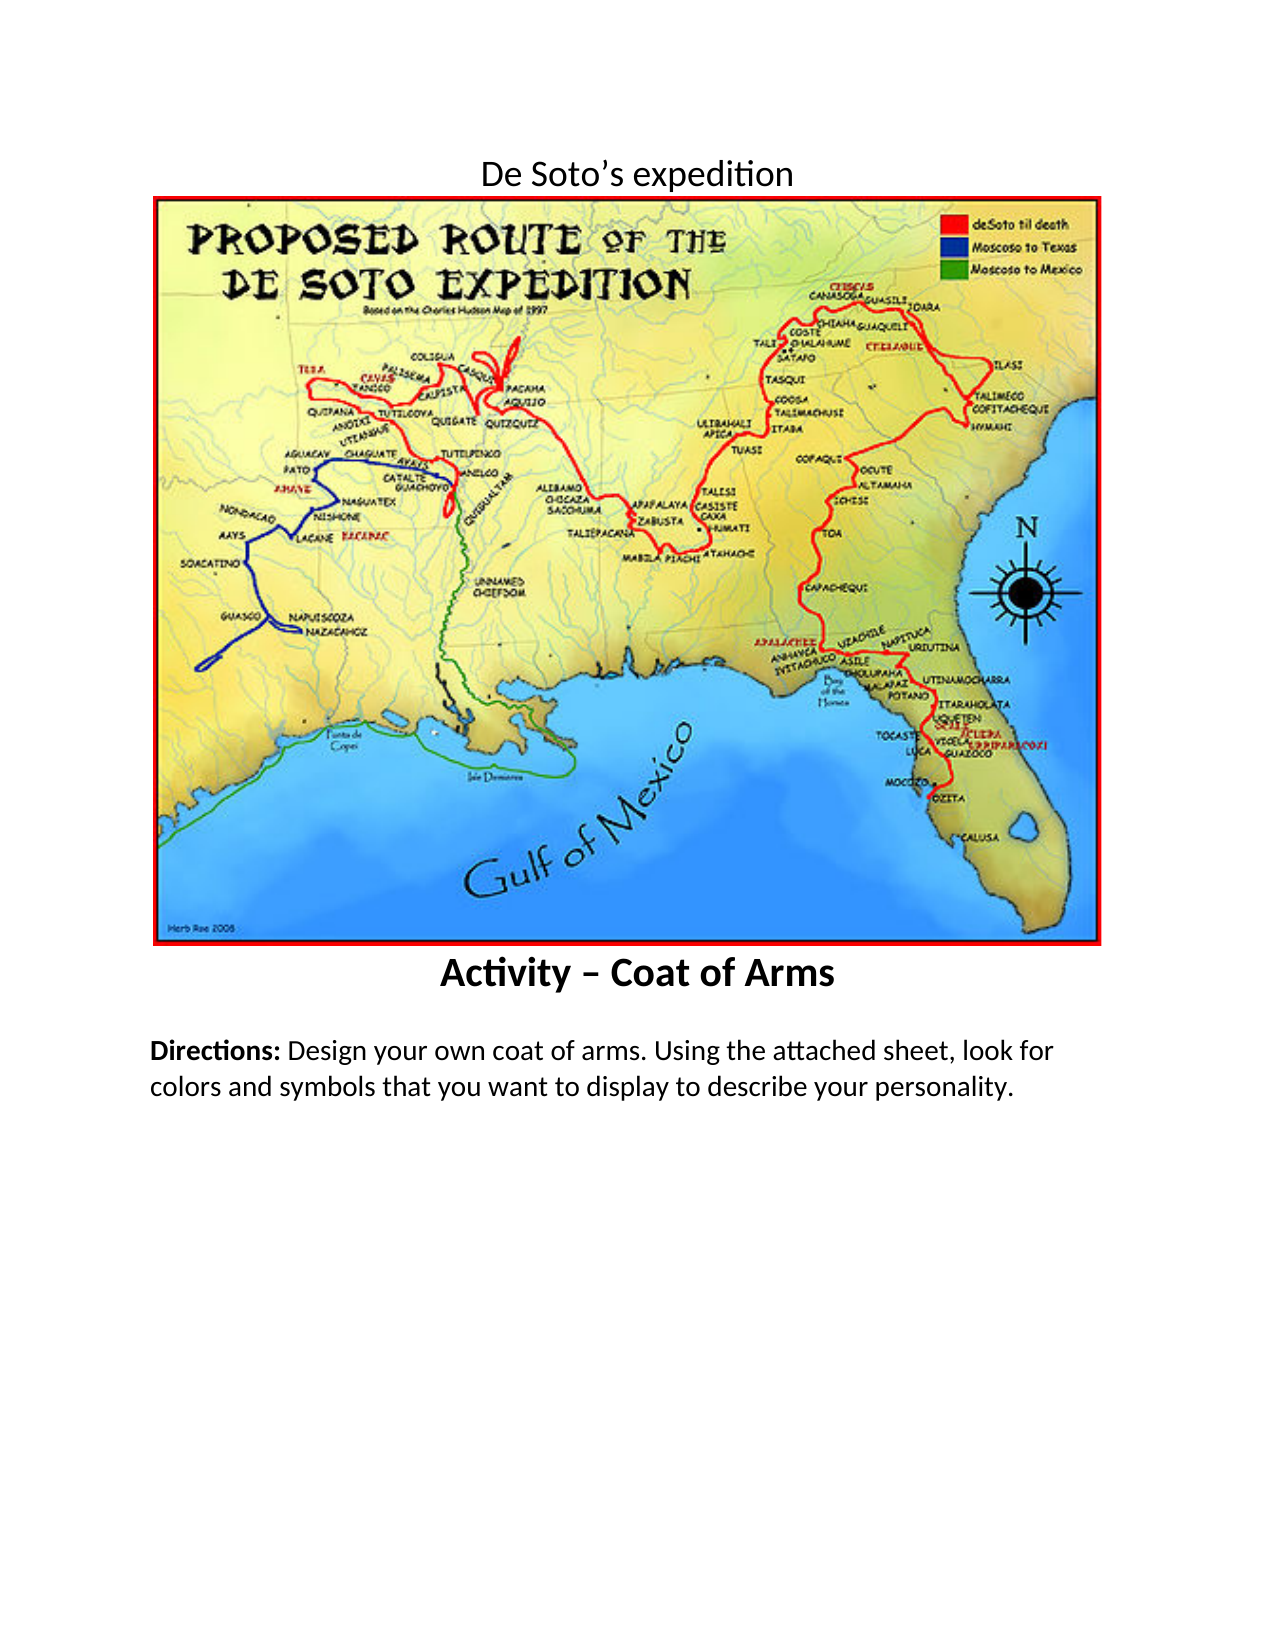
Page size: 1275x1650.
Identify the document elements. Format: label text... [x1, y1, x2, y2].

text Directions: Design your own coat of arms. Using the attached sheet, look for colors and symbols that you want to display to describe your personality. [150, 1032, 1125, 1103]
picture [153, 196, 1102, 946]
